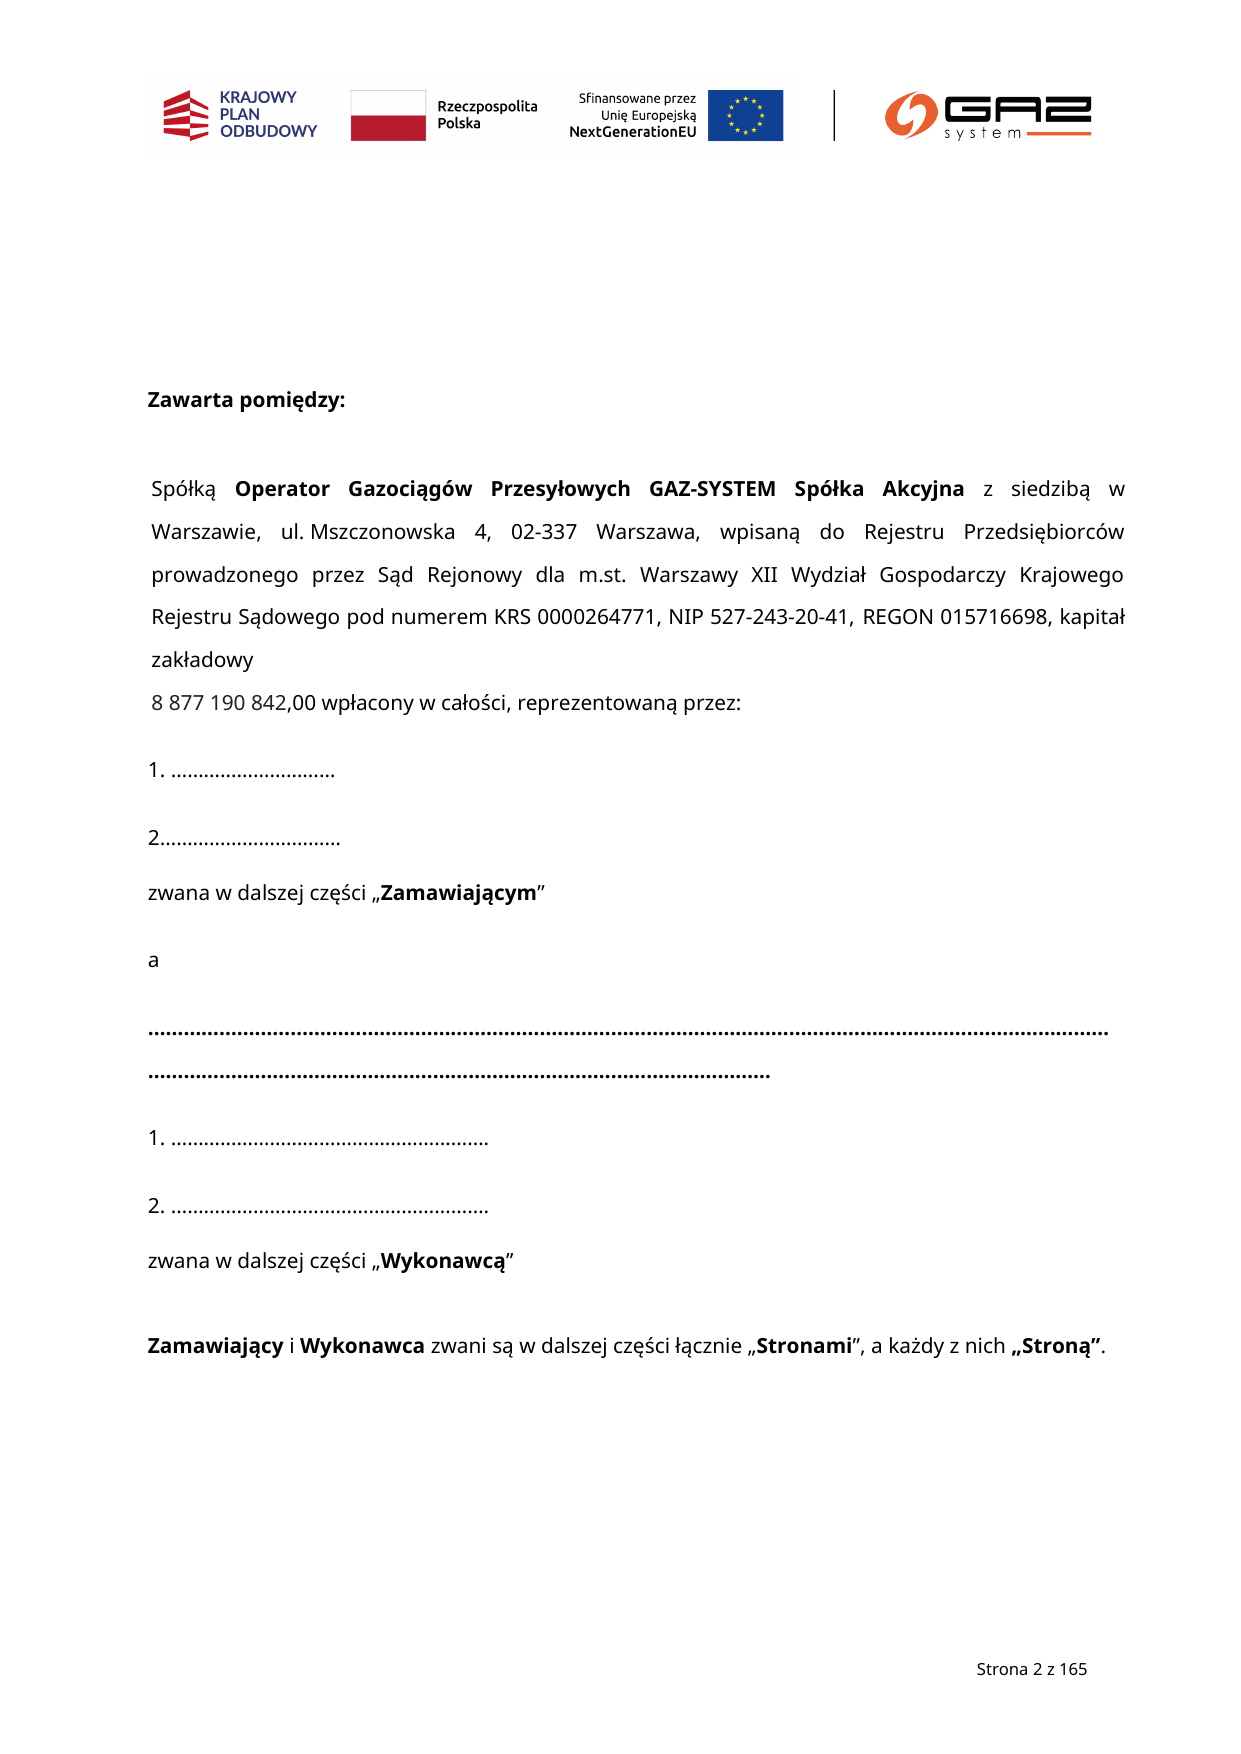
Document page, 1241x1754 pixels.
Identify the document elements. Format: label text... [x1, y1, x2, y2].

text 2. …………………………………………………. [148, 1191, 1125, 1219]
text …………………………………………………………………………………………………………………………………………………………………………………………………………………………………………… [148, 1013, 1125, 1084]
text Spółką Operator Gazociągów Przesyłowych GAZ-SYSTEM Spółka Akcyjna z siedzibą w Warszawie, ul. Mszczonowska 4, 02-337 Warszawa, wpisaną do Rejestru Przedsiębiorców prowadzonego przez Sąd Rejonowy dla m.st. Warszawy XII Wydział Gospodarczy Krajowego Rejestru Sądowego pod numerem KRS 0000264771, NIP 527-243-20-41, REGON 015716698, kapitał zakładowy 8 877 190 842,00 wpłacony w całości, reprezentowaną przez: [151, 474, 1125, 716]
text zwana w dalszej części „Wykonawcą” [148, 1246, 1125, 1274]
text 1. …………………………………………………. [148, 1123, 1125, 1152]
text 1. ………………………… [148, 755, 1125, 784]
text Zamawiający i Wykonawca zwani są w dalszej części łącznie „Stronami”, a każdy z nich „Stroną”. [148, 1331, 1125, 1360]
text Zawarta pomiędzy: [148, 385, 1125, 413]
text 2…………………………… [148, 823, 1125, 851]
text a [148, 946, 1125, 974]
text zwana w dalszej części „Zamawiającym” [148, 878, 1125, 906]
picture [147, 73, 1108, 158]
